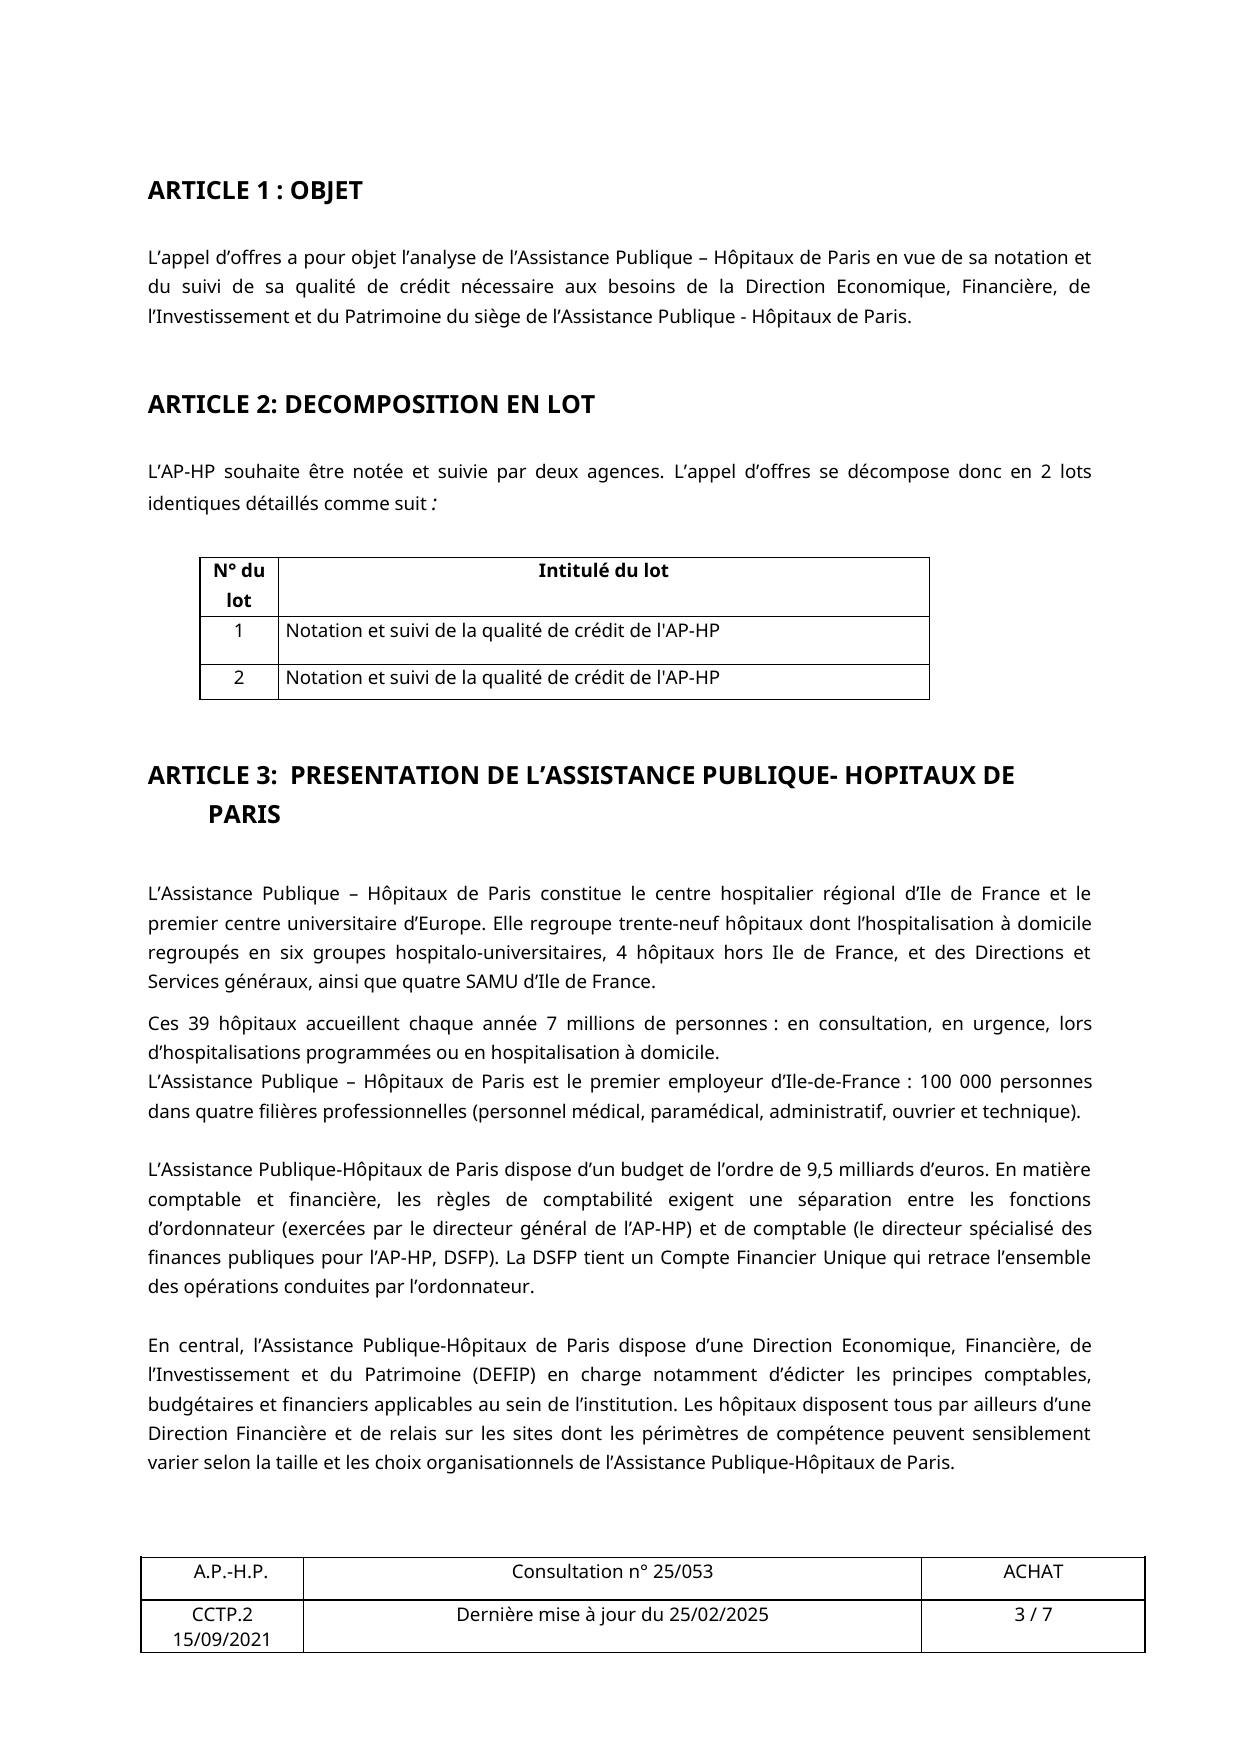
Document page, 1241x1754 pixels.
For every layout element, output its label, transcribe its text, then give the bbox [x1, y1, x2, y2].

text En central, l’Assistance Publique-Hôpitaux de Paris dispose d’une Direction Economique, Financière, de l’Investissement et du Patrimoine (DEFIP) en charge notamment d’édicter les principes comptables, budgétaires et financiers applicables au sein de l’institution. Les hôpitaux disposent tous par ailleurs d’une Direction Financière et de relais sur les sites dont les périmètres de compétence peuvent sensiblement varier selon la taille et les choix organisationnels de l’Assistance Publique-Hôpitaux de Paris. [148, 1332, 1092, 1475]
text L’appel d’offres a pour objet l’analyse de l’Assistance Publique – Hôpitaux de Paris en vue de sa notation et du suivi de sa qualité de crédit nécessaire aux besoins de la Direction Economique, Financière, de l’Investissement et du Patrimoine du siège de l’Assistance Publique - Hôpitaux de Paris. [148, 244, 1092, 328]
text Ces 39 hôpitaux accueillent chaque année 7 millions de personnes : en consultation, en urgence, lors d’hospitalisations programmées ou en hospitalisation à domicile. [148, 1010, 1092, 1065]
table_header N° du lot [201, 558, 278, 616]
text L’Assistance Publique – Hôpitaux de Paris constitue le centre hospitalier régional d’Ile de France et le premier centre universitaire d’Europe. Elle regroupe trente-neuf hôpitaux dont l’hospitalisation à domicile regroupés en six groupes hospitalo-universitaires, 4 hôpitaux hors Ile de France, et des Directions et Services généraux, ainsi que quatre SAMU d’Ile de France. [148, 881, 1092, 994]
table_cell 2 [201, 665, 278, 699]
subtitle DECOMPOSITION EN LOT [148, 387, 1092, 421]
subtitle ARTICLE 1 : OBJET [148, 173, 1092, 207]
subtitle PRESENTATION DE L’ASSISTANCE PUBLIQUE- HOPITAUX DE PARIS [148, 757, 1092, 831]
table_cell 1 [201, 617, 278, 663]
table_header Intitulé du lot [279, 558, 929, 616]
table_cell Notation et suivi de la qualité de crédit de l'AP-HP [279, 665, 929, 699]
text L’Assistance Publique – Hôpitaux de Paris est le premier employeur d’Ile-de-France : 100 000 personnes dans quatre filières professionnelles (personnel médical, paramédical, administratif, ouvrier et technique). [148, 1069, 1092, 1124]
text L’AP-HP souhaite être notée et suivie par deux agences. L’appel d’offres se décompose donc en 2 lots identiques détaillés comme suit : [148, 458, 1092, 516]
table_cell Notation et suivi de la qualité de crédit de l'AP-HP [279, 617, 929, 663]
text L’Assistance Publique-Hôpitaux de Paris dispose d’un budget de l’ordre de 9,5 milliards d’euros. En matière comptable et financière, les règles de comptabilité exigent une séparation entre les fonctions d’ordonnateur (exercées par le directeur général de l’AP-HP) et de comptable (le directeur spécialisé des finances publiques pour l’AP-HP, DSFP). La DSFP tient un Compte Financier Unique qui retrace l’ensemble des opérations conduites par l’ordonnateur. [148, 1157, 1092, 1299]
